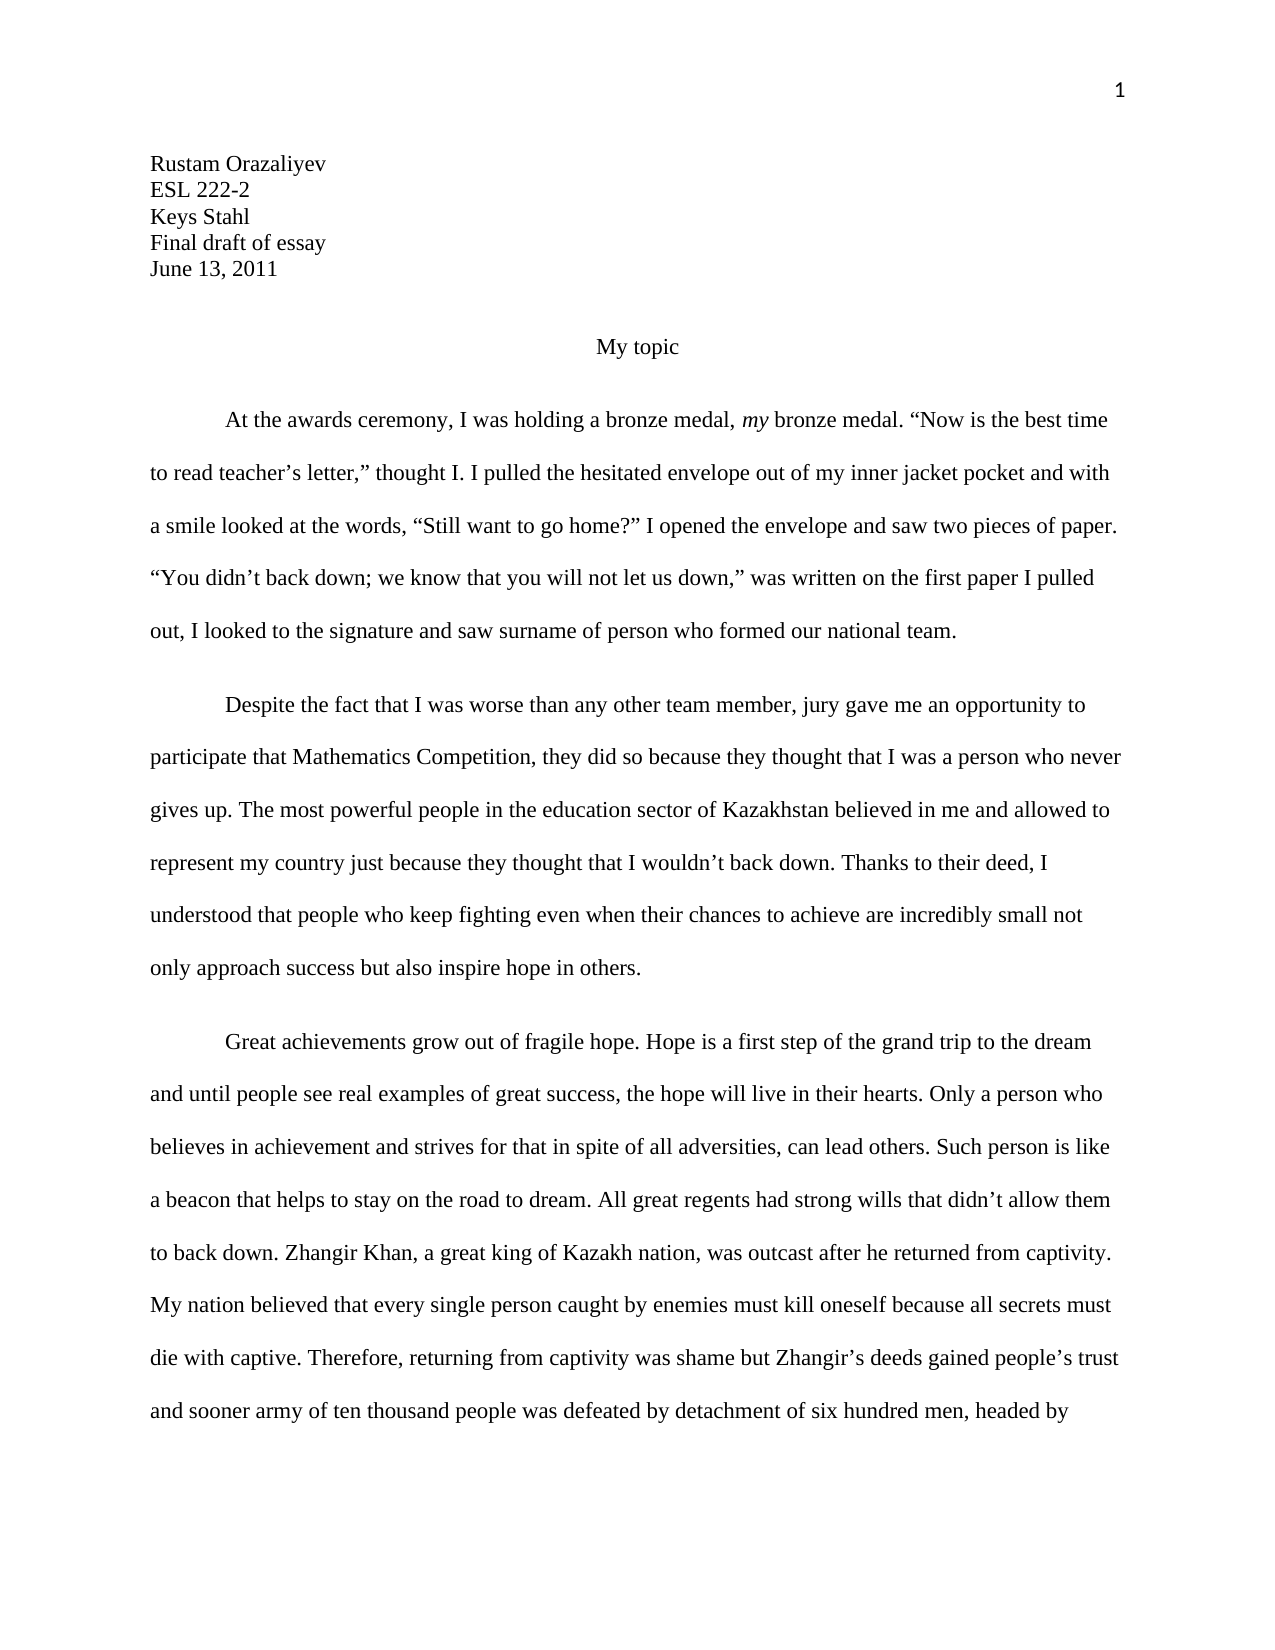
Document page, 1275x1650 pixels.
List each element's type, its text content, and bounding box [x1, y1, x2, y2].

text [150, 1028, 1125, 1423]
text ESL 222-2 [150, 176, 1125, 203]
text Final draft of essay [150, 229, 1125, 255]
text Keys Stahl [150, 203, 1125, 229]
text At the awards ceremony, I was holding a bronze medal, my bronze medal. “Now is the best time to read teacher’s letter,” thought I. I pulled the hesitated envelope out of my inner jacket pocket and with a smile looked at the words, “Still want to go home?” I opened the envelope and saw two pieces of paper. “You didn’t back down; we know that you will not let us down,” was written on the first paper I pulled out, I looked to the signature and saw surname of person who formed our national team. [150, 406, 1125, 643]
text My topic [150, 333, 1125, 359]
text Rustam Orazaliyev [150, 150, 1125, 176]
text Despite the fact that I was worse than any other team member, jury gave me an opportunity to participate that Mathematics Competition, they did so because they thought that I was a person who never gives up. The most powerful people in the education sector of Kazakhstan believed in me and allowed to represent my country just because they thought that I wouldn’t back down. Thanks to their deed, I understood that people who keep fighting even when their chances to achieve are incredibly small not only approach success but also inspire hope in others. [150, 691, 1125, 981]
text June 13, 2011 [150, 255, 1125, 282]
